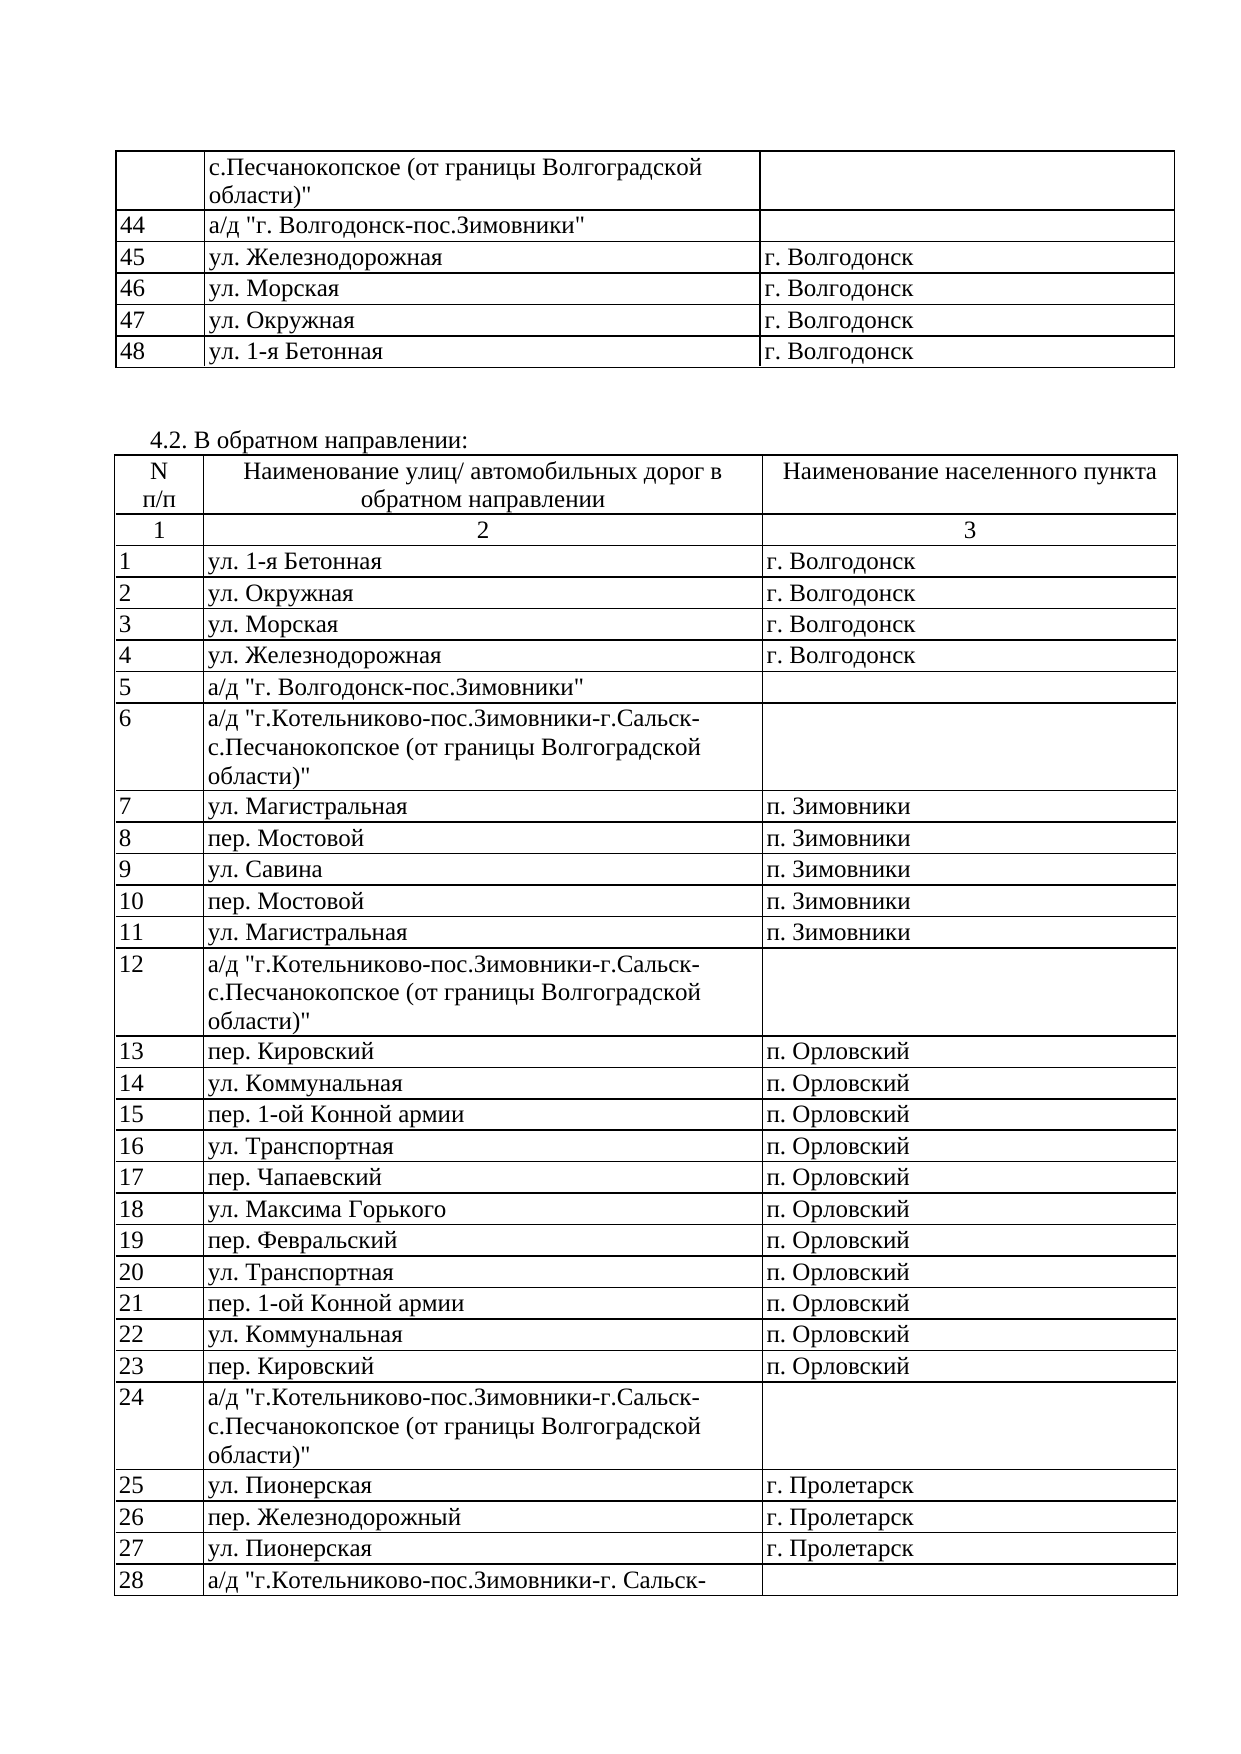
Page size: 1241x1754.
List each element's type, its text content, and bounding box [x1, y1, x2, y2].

table_cell а/д "г.Котельниково-пос.Зимовники-г.Сальск-с.Песчанокопское (от границы Волгоградской области)" [204, 949, 762, 1035]
table_cell 3 [763, 513, 1177, 545]
table_cell ул. Окружная [204, 578, 762, 608]
table_cell ул. Магистральная [204, 791, 762, 821]
table_cell пер. 1-ой Конной армии [204, 1288, 762, 1318]
table_cell 20 [115, 1256, 203, 1287]
table_cell ул. Пионерская [204, 1533, 762, 1563]
table_cell 48 [117, 337, 204, 366]
table_cell 11 [115, 917, 203, 947]
table_cell п. Зимовники [763, 853, 1177, 884]
table_cell 4 [115, 640, 203, 671]
table_cell 43 [117, 152, 204, 209]
table_cell п. Орловский [763, 1129, 1177, 1161]
table_cell ул. Пионерская [204, 1470, 762, 1500]
table_cell пер. Кировский [204, 1351, 762, 1381]
table_cell [763, 1563, 1177, 1594]
table_cell 18 [115, 1193, 203, 1224]
table_cell 21 [115, 1288, 203, 1318]
table_cell ул. Железнодорожная [204, 641, 762, 671]
table_cell п. Орловский [763, 1066, 1177, 1098]
table_cell 9 [115, 854, 203, 884]
table_cell 45 [117, 242, 204, 272]
table_cell 22 [115, 1319, 203, 1349]
table_cell п. Зимовники [763, 790, 1177, 821]
table_cell п. Орловский [763, 1035, 1177, 1066]
table_cell 46 [117, 274, 204, 303]
table_cell г. Волгодонск [761, 337, 1174, 366]
table_cell г. Волгодонск [761, 274, 1174, 303]
table_cell г. Волгодонск [761, 305, 1174, 335]
table_cell 1 [115, 546, 203, 576]
table_header N п/п [115, 456, 203, 513]
table_cell ул. Коммунальная [204, 1068, 762, 1098]
table_cell 3 [115, 609, 203, 639]
table_cell 16 [115, 1130, 203, 1161]
table_cell 24 [115, 1382, 203, 1469]
table_cell [761, 211, 1174, 241]
table_cell п. Зимовники [763, 916, 1177, 947]
table_cell 5 [115, 672, 203, 702]
table_cell 19 [115, 1225, 203, 1255]
table_cell п. Орловский [763, 1318, 1177, 1349]
table_cell 7 [115, 791, 203, 821]
table_cell а/д "г.Котельниково-пос.Зимовники-г.Сальск-с.Песчанокопское (от границы Волгоградской области)" [204, 704, 762, 790]
table_cell 28 [115, 1564, 203, 1594]
table_cell п. Орловский [763, 1224, 1177, 1255]
table_cell 15 [115, 1099, 203, 1129]
table_cell 6 [115, 703, 203, 790]
table_cell ул. Транспортная [204, 1257, 762, 1287]
table_cell ул. 1-я Бетонная [204, 546, 762, 576]
table_cell п. Зимовники [763, 821, 1177, 853]
table_cell [763, 671, 1177, 702]
table_cell ул. Морская [204, 609, 762, 639]
table_cell п. Орловский [763, 1192, 1177, 1224]
table_cell ул. Савина [204, 854, 762, 884]
table_cell 47 [117, 305, 204, 335]
table_cell г. Волгодонск [761, 242, 1174, 272]
table_cell ул. Максима Горького [204, 1194, 762, 1224]
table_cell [205, 152, 759, 209]
table_cell 2 [204, 515, 762, 545]
text 4.2. В обратном направлении: [150, 425, 1090, 454]
table_cell г. Волгодонск [763, 608, 1177, 639]
table_cell 2 [115, 577, 203, 608]
table_cell пер. 1-ой Конной армии [204, 1100, 762, 1129]
table_cell 10 [115, 885, 203, 916]
table_cell 12 [115, 948, 203, 1035]
table_cell пер. Февральский [204, 1225, 762, 1255]
table_cell пер. Мостовой [204, 823, 762, 853]
table_cell а/д "г. Волгодонск-пос.Зимовники" [204, 672, 762, 702]
table_cell ул. 1-я Бетонная [205, 337, 759, 366]
table_cell п. Орловский [763, 1255, 1177, 1287]
table_cell пер. Кировский [204, 1037, 762, 1066]
table_cell ул. Железнодорожная [205, 242, 759, 272]
table_cell 13 [115, 1036, 203, 1066]
table_cell [763, 1381, 1177, 1469]
table_header Наименование улиц/ автомобильных дорог в обратном направлении [204, 456, 762, 513]
table_cell 14 [115, 1068, 203, 1098]
table_cell ул. Коммунальная [204, 1320, 762, 1349]
table_cell 44 [117, 211, 204, 241]
table_cell г. Волгодонск [763, 576, 1177, 608]
table_cell г. Волгодонск [763, 545, 1177, 576]
table_cell г. Пролетарск [763, 1500, 1177, 1532]
table_cell 25 [115, 1470, 203, 1500]
table_cell 27 [115, 1533, 203, 1563]
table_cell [204, 1565, 762, 1594]
table_cell ул. Окружная [205, 305, 759, 335]
table_cell г. Волгодонск [763, 639, 1177, 671]
table_cell ул. Магистральная [204, 917, 762, 947]
table_cell пер. Мостовой [204, 886, 762, 916]
table_cell 17 [115, 1162, 203, 1192]
table_cell пер. Чапаевский [204, 1162, 762, 1192]
table_cell 1 [115, 514, 203, 545]
table_cell 23 [115, 1351, 203, 1381]
table_header Наименование населенного пункта [763, 456, 1177, 513]
table_cell п. Орловский [763, 1161, 1177, 1192]
table_cell п. Орловский [763, 1098, 1177, 1129]
table_cell ул. Транспортная [204, 1131, 762, 1161]
table_cell 26 [115, 1501, 203, 1532]
table_cell п. Орловский [763, 1287, 1177, 1318]
table_cell п. Зимовники [763, 884, 1177, 916]
table_cell а/д "г.Котельниково-пос.Зимовники-г.Сальск-с.Песчанокопское (от границы Волгоградской области)" [204, 1383, 762, 1469]
table_cell 8 [115, 822, 203, 853]
table_cell п. Орловский [763, 1350, 1177, 1381]
table_cell ул. Морская [205, 274, 759, 303]
table_cell [761, 152, 1174, 209]
table_cell [763, 947, 1177, 1035]
table_cell а/д "г. Волгодонск-пос.Зимовники" [205, 211, 759, 241]
table_cell пер. Железнодорожный [204, 1502, 762, 1532]
table_cell г. Пролетарск [763, 1469, 1177, 1500]
table_cell [763, 702, 1177, 790]
table_cell г. Пролетарск [763, 1532, 1177, 1563]
